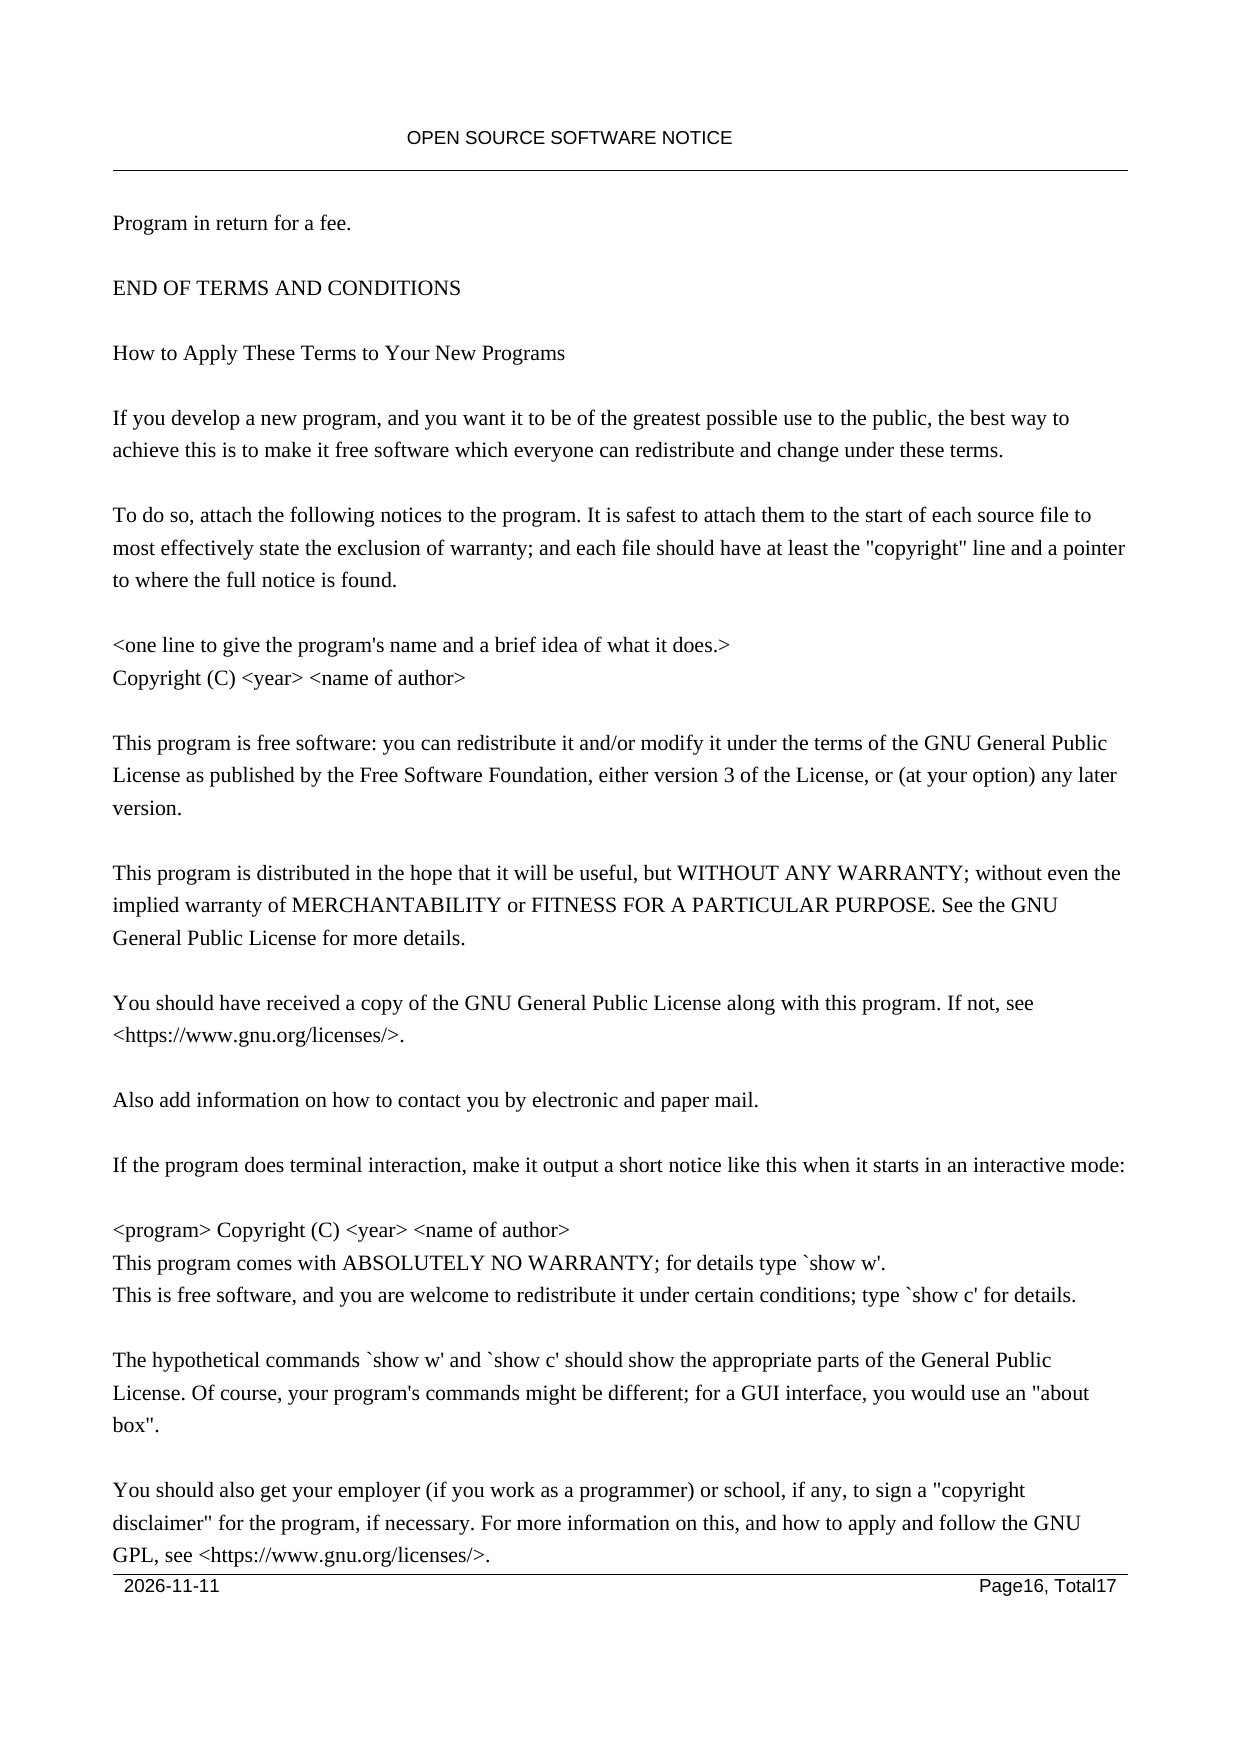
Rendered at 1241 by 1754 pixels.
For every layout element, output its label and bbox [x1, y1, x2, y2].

text [112, 206, 1128, 1571]
